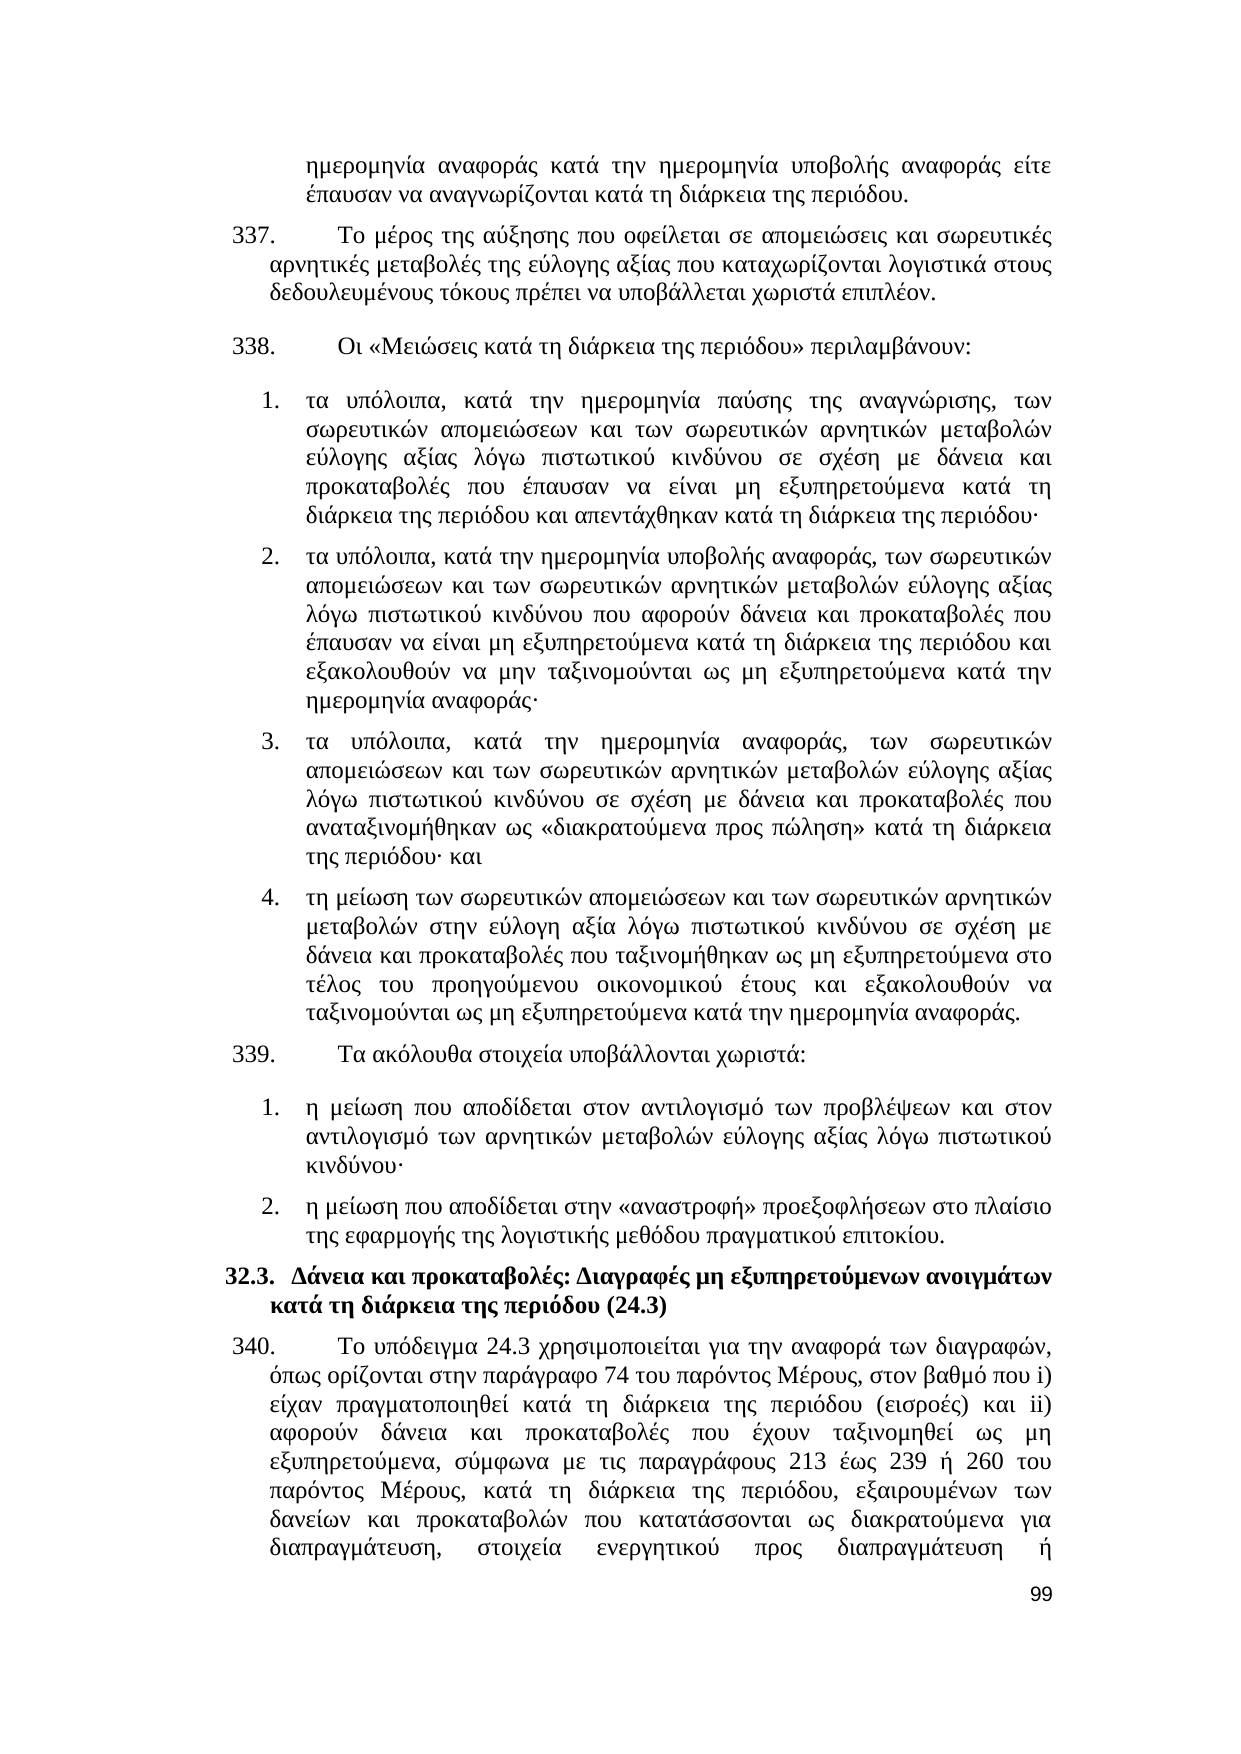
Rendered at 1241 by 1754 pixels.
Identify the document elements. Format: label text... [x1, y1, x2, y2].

text Οι «Μειώσεις κατά τη διάρκεια της περιόδου» περιλαμβάνουν: [232, 331, 1053, 360]
list η μείωση που αποδίδεται στην «αναστροφή» προεξοφλήσεων στο πλαίσιο της εφαρμογής της λογιστικής μεθόδου πραγματικού επιτοκίου. [261, 1191, 1053, 1249]
list η μείωση που αποδίδεται στον αντιλογισμό των προβλέψεων και στον αντιλογισμό των αρνητικών μεταβολών εύλογης αξίας λόγω πιστωτικού κινδύνου· [261, 1092, 1053, 1179]
list τα υπόλοιπα, κατά την ημερομηνία παύσης της αναγνώρισης, των σωρευτικών απομειώσεων και των σωρευτικών αρνητικών μεταβολών εύλογης αξίας λόγω πιστωτικού κινδύνου σε σχέση με δάνεια και προκαταβολές που έπαυσαν να είναι μη εξυπηρετούμενα κατά τη διάρκεια της περιόδου και απεντάχθηκαν κατά τη διάρκεια της περιόδου· [261, 385, 1053, 529]
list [261, 150, 1053, 207]
subtitle Δάνεια και προκαταβολές: Διαγραφές μη εξυπηρετούμενων ανοιγμάτων κατά τη διάρκεια της περιόδου (24.3) [225, 1261, 1053, 1319]
text Τα ακόλουθα στοιχεία υποβάλλονται χωριστά: [232, 1039, 1053, 1067]
list τα υπόλοιπα, κατά την ημερομηνία αναφοράς, των σωρευτικών απομειώσεων και των σωρευτικών αρνητικών μεταβολών εύλογης αξίας λόγω πιστωτικού κινδύνου σε σχέση με δάνεια και προκαταβολές που αναταξινομήθηκαν ως «διακρατούμενα προς πώληση» κατά τη διάρκεια της περιόδου· και [261, 726, 1053, 870]
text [232, 1331, 1053, 1561]
text Το μέρος της αύξησης που οφείλεται σε απομειώσεις και σωρευτικές αρνητικές μεταβολές της εύλογης αξίας που καταχωρίζονται λογιστικά στους δεδουλευμένους τόκους πρέπει να υποβάλλεται χωριστά επιπλέον. [232, 220, 1053, 306]
list τη μείωση των σωρευτικών απομειώσεων και των σωρευτικών αρνητικών μεταβολών στην εύλογη αξία λόγω πιστωτικού κινδύνου σε σχέση με δάνεια και προκαταβολές που ταξινομήθηκαν ως μη εξυπηρετούμενα στο τέλος του προηγούμενου οικονομικού έτους και εξακολουθούν να ταξινομούνται ως μη εξυπηρετούμενα κατά την ημερομηνία αναφοράς. [261, 882, 1053, 1026]
list τα υπόλοιπα, κατά την ημερομηνία υποβολής αναφοράς, των σωρευτικών απομειώσεων και των σωρευτικών αρνητικών μεταβολών εύλογης αξίας λόγω πιστωτικού κινδύνου που αφορούν δάνεια και προκαταβολές που έπαυσαν να είναι μη εξυπηρετούμενα κατά τη διάρκεια της περιόδου και εξακολουθούν να μην ταξινομούνται ως μη εξυπηρετούμενα κατά την ημερομηνία αναφοράς· [261, 541, 1053, 714]
